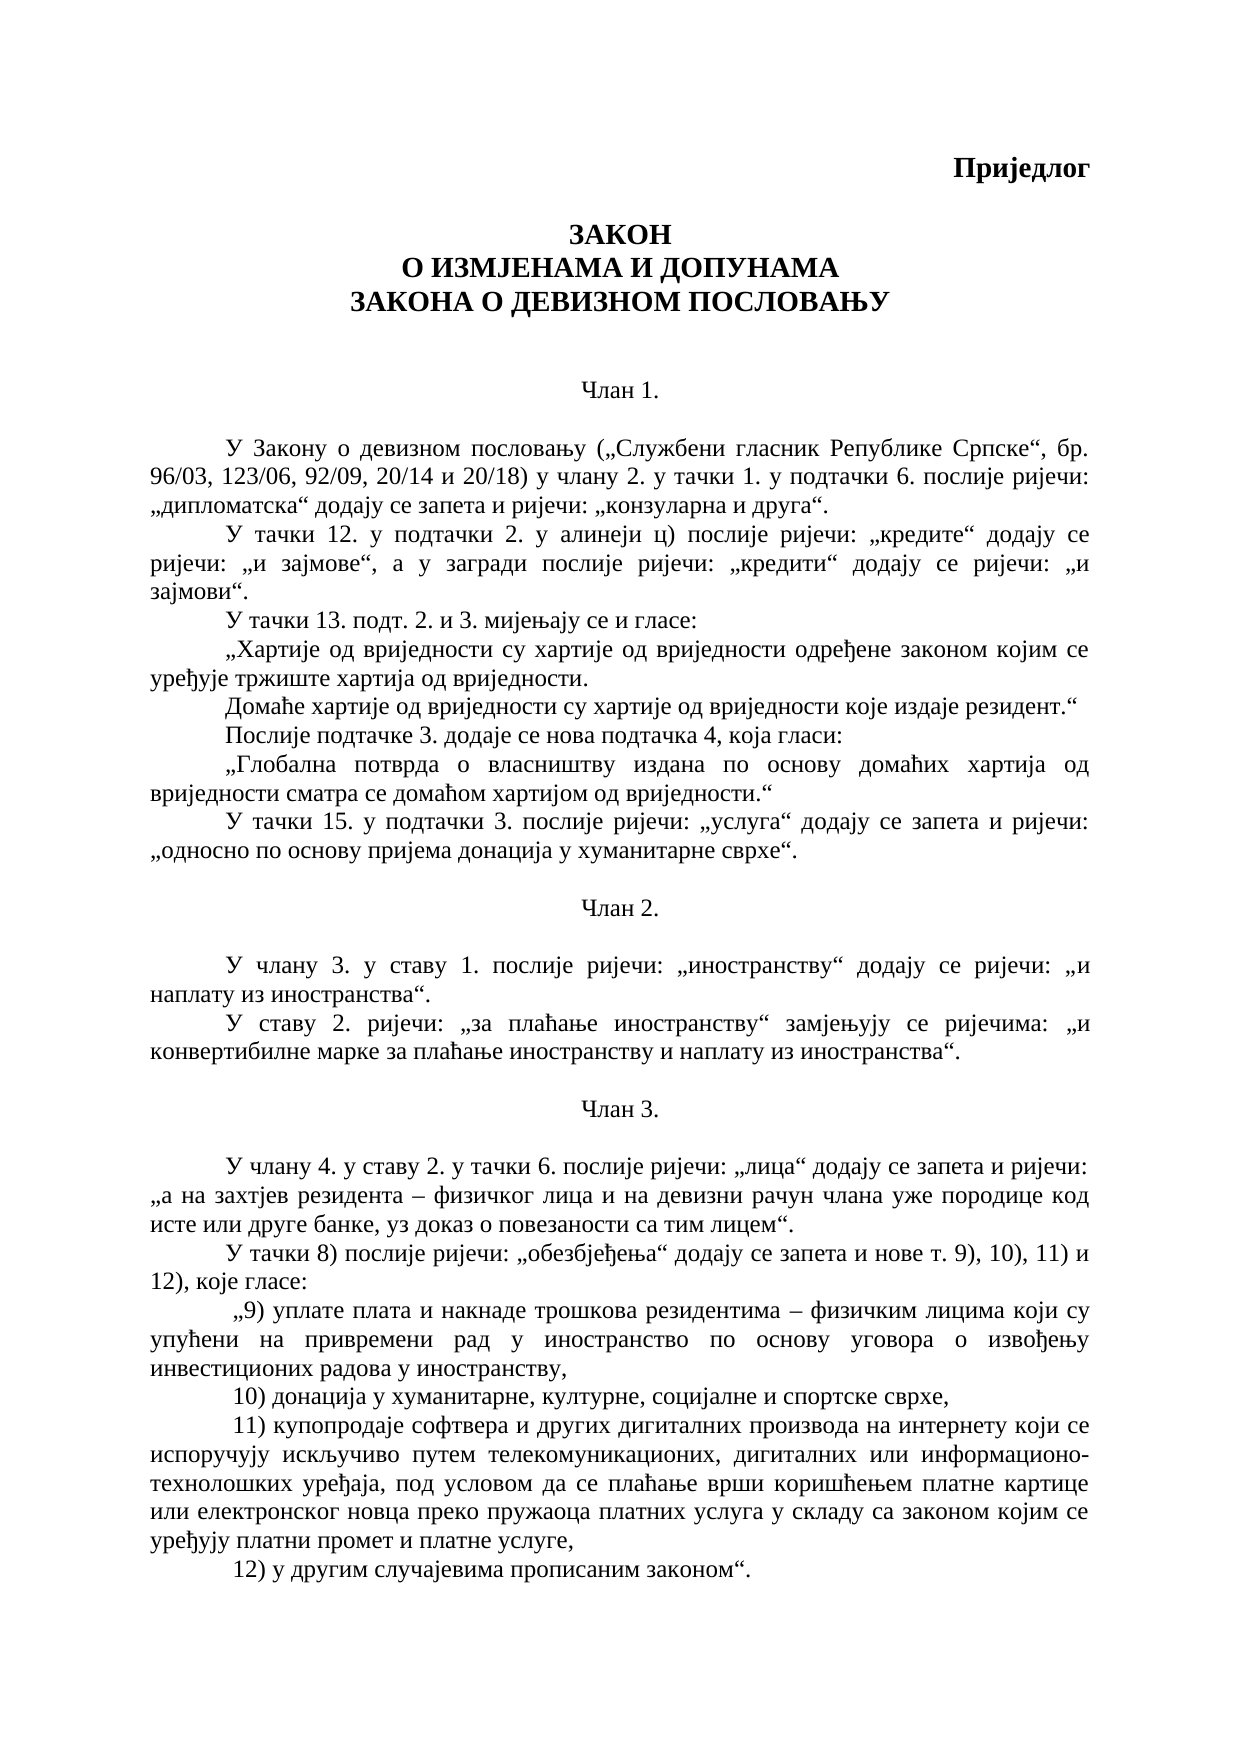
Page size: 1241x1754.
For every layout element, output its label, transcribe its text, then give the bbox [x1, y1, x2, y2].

text 12) у другим случајевима прописаним законом“. [150, 1554, 1090, 1583]
text У ставу 2. ријечи: „за плаћање иностранству“ замјењују се ријечима: „и конвертибилне марке за плаћање иностранству и наплату из иностранства“. [150, 1008, 1090, 1065]
text У члану 3. у ставу 1. послије ријечи: „иностранству“ додају се ријечи: „и наплату из иностранства“. [150, 950, 1090, 1008]
text У Закону о девизном пословању („Службени гласник Републике Српске“, бр. 96/03, 123/06, 92/09, 20/14 и 20/18) у члану 2. у тачки 1. у подтачки 6. послије ријечи: „дипломатска“ додају се запета и ријечи: „конзуларна и друга“. [150, 433, 1090, 519]
text ЗАКОНА О ДЕВИЗНОМ ПОСЛОВАЊУ [150, 284, 1090, 318]
text „9) уплате плата и накнаде трошкова резидентима – физичким лицима који су упућени на привремени рад у иностранство по основу уговора о извођењу инвестиционих радова у иностранству, [150, 1295, 1090, 1381]
text У тачки 12. у подтачки 2. у алинеји ц) послије ријечи: „кредите“ додају се ријечи: „и зајмове“, а у загради послије ријечи: „кредити“ додају се ријечи: „и зајмови“. [150, 519, 1090, 605]
text Члан 3. [150, 1094, 1090, 1123]
text Приједлог [150, 150, 1090, 183]
text У тачки 13. подт. 2. и 3. мијењају се и гласе: [150, 605, 1090, 634]
text 11) купопродаје софтвера и других дигиталних производа на интернету који се испоручују искључиво путем телекомуникационих, дигиталних или информационо-технолошких уређаја, под условом да се плаћање врши коришћењем платне картице или електронског новца преко пружаоца платних услуга у складу са законом којим се уређују платни промет и платне услуге, [150, 1410, 1090, 1554]
text Члан 2. [150, 893, 1090, 921]
text „Глобална потврда о власништву издана по основу домаћих хартија од вриједности сматра се домаћом хартијом од вриједности.“ [150, 749, 1090, 806]
text ЗАКОН [150, 217, 1090, 251]
text О ИЗМЈЕНАМА И ДОПУНАМА [150, 251, 1090, 284]
text Домаће хартије од вриједности су хартије од вриједности које издаје резидент.“ [150, 691, 1090, 720]
text Члан 1. [150, 375, 1090, 404]
text Послије подтачке 3. додаје се нова подтачка 4, која гласи: [150, 720, 1090, 749]
text У тачки 15. у подтачки 3. послије ријечи: „услуга“ додају се запета и ријечи: „односно по основу пријема донација у хуманитарне сврхе“. [150, 806, 1090, 864]
text У члану 4. у ставу 2. у тачки 6. послије ријечи: „лица“ додају се запета и ријечи: „а на захтјев резидента – физичког лица и на девизни рачун члана уже породице код исте или друге банке, уз доказ о повезаности са тим лицем“. [150, 1151, 1090, 1238]
text 10) донација у хуманитарне, културне, социјалне и спортске сврхе, [150, 1381, 1090, 1410]
text У тачки 8) послије ријечи: „обезбјеђења“ додају се запета и нове т. 9), 10), 11) и 12), које гласе: [150, 1238, 1090, 1295]
text „Хартије од вриједности су хартије од вриједности одређене законом којим се уређује тржиште хартија од вриједности. [150, 634, 1090, 691]
